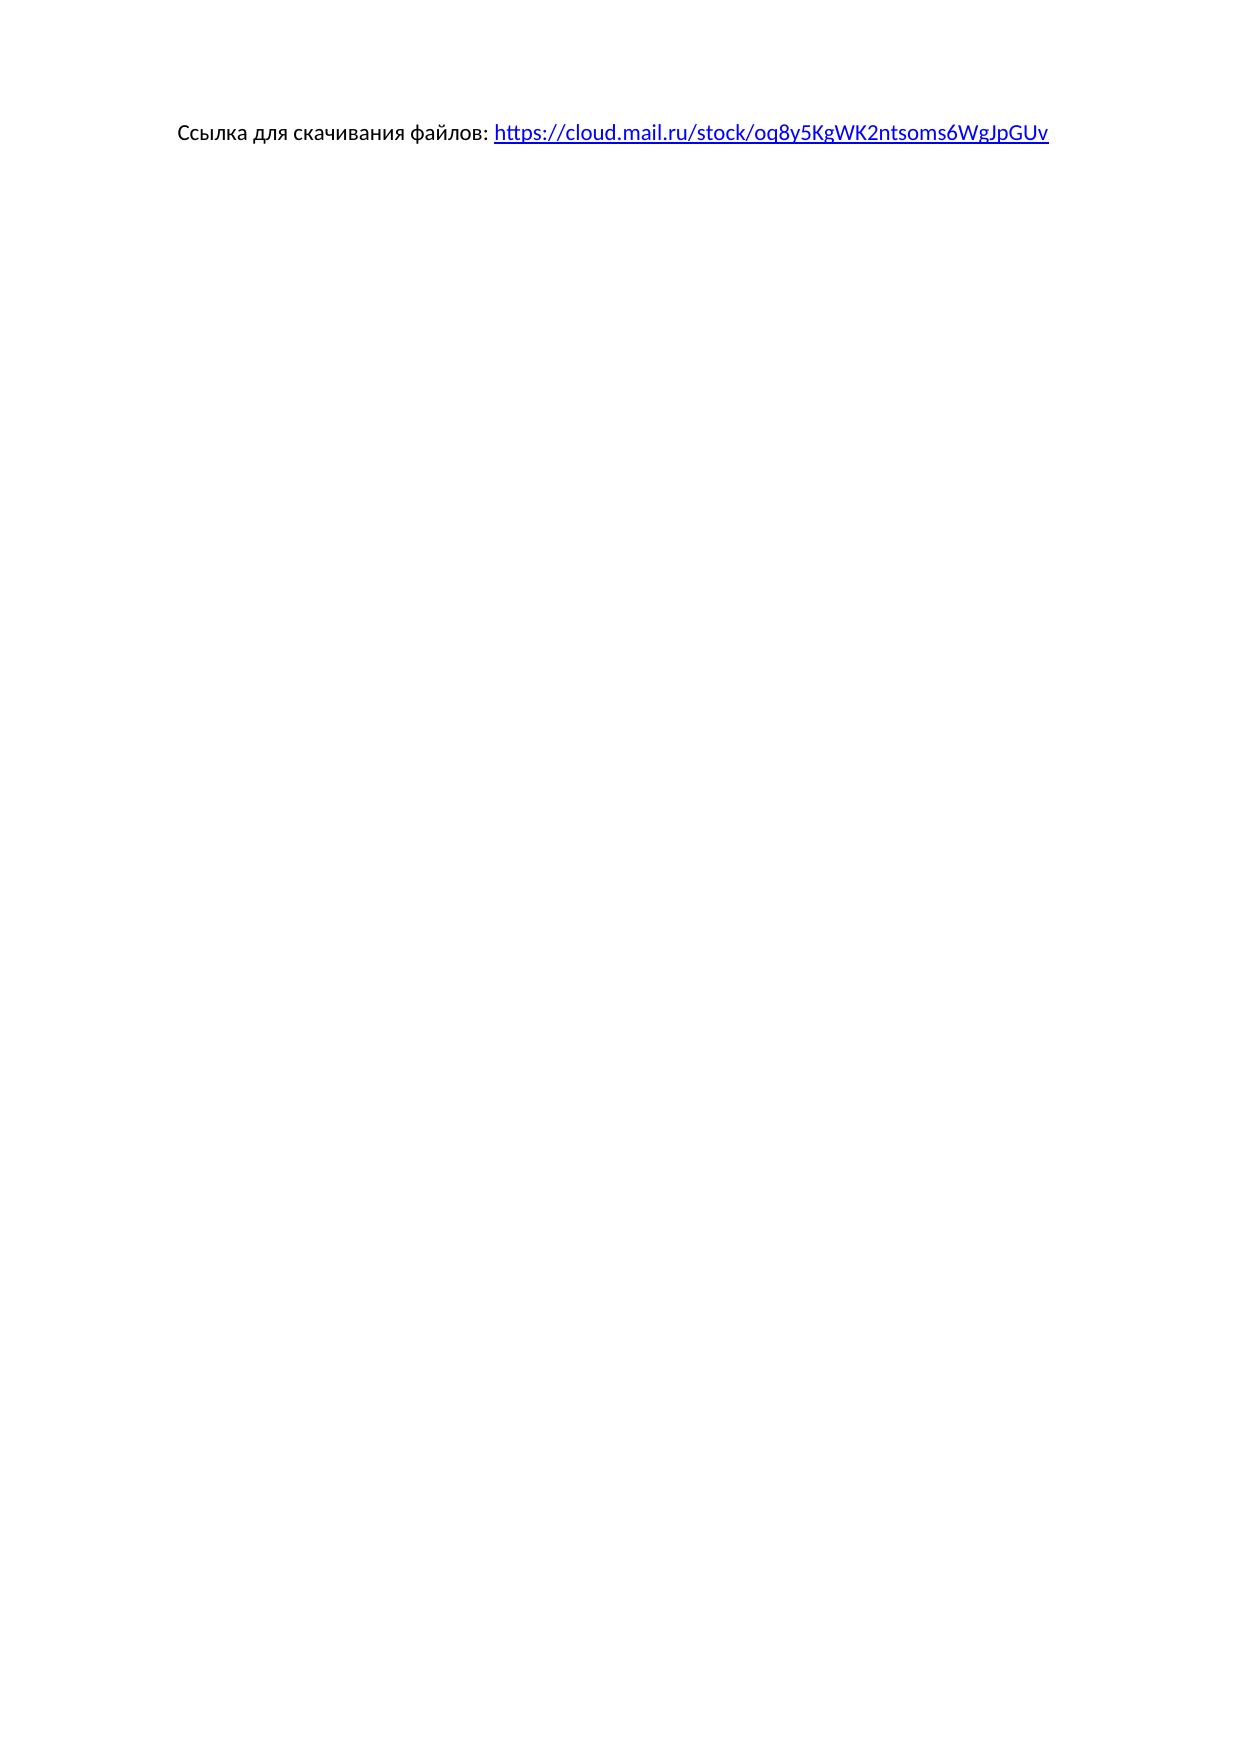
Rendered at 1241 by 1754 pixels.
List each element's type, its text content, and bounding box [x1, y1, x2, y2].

text Ссылка для скачивания файлов: https://cloud.mail.ru/stock/oq8y5KgWK2ntsoms6WgJpGUv [177, 118, 1152, 146]
